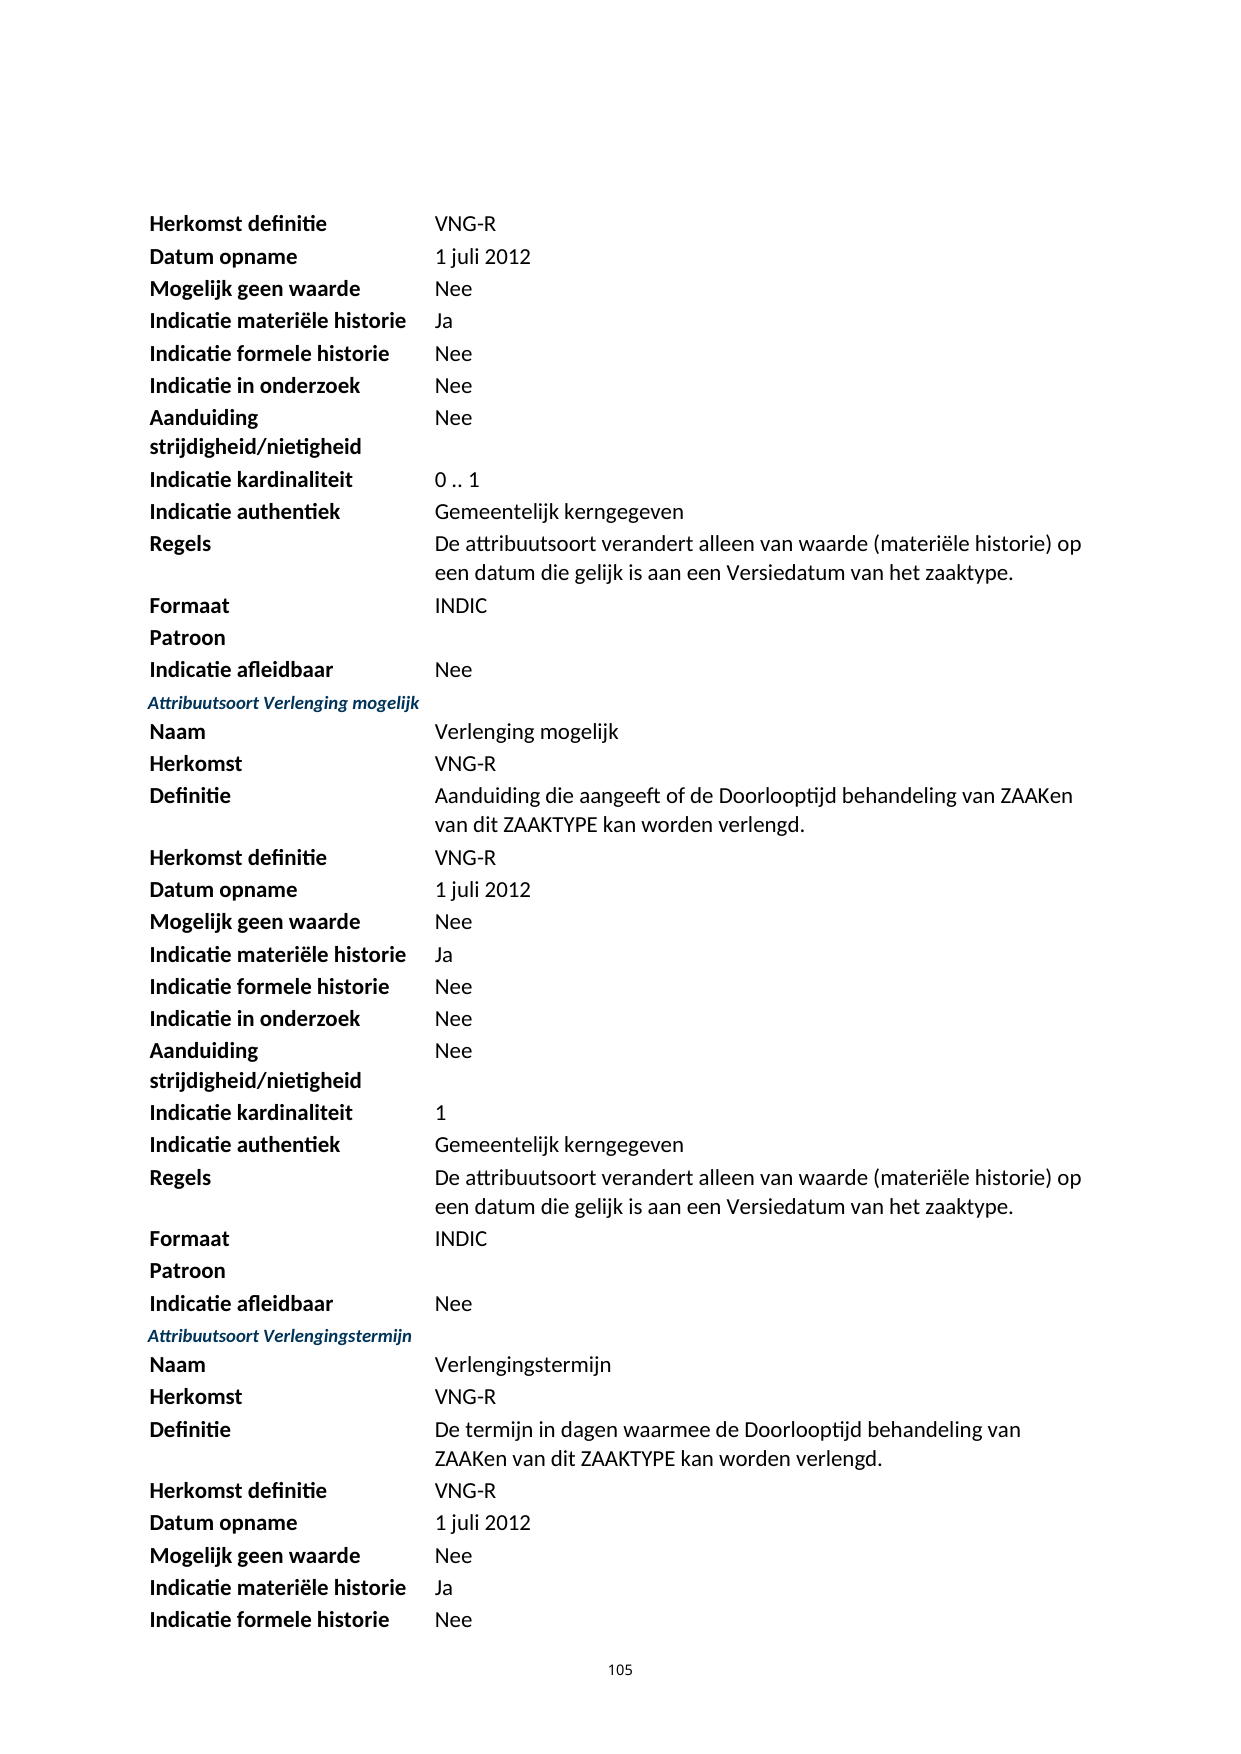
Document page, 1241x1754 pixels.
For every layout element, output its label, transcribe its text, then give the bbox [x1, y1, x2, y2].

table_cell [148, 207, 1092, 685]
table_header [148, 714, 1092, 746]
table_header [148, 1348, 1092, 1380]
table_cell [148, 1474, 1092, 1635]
subtitle Attribuutsoort Verlenging mogelijk [148, 685, 1092, 714]
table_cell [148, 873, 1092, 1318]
subtitle Attribuutsoort Verlengingstermijn [148, 1318, 1092, 1347]
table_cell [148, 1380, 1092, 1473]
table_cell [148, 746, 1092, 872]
